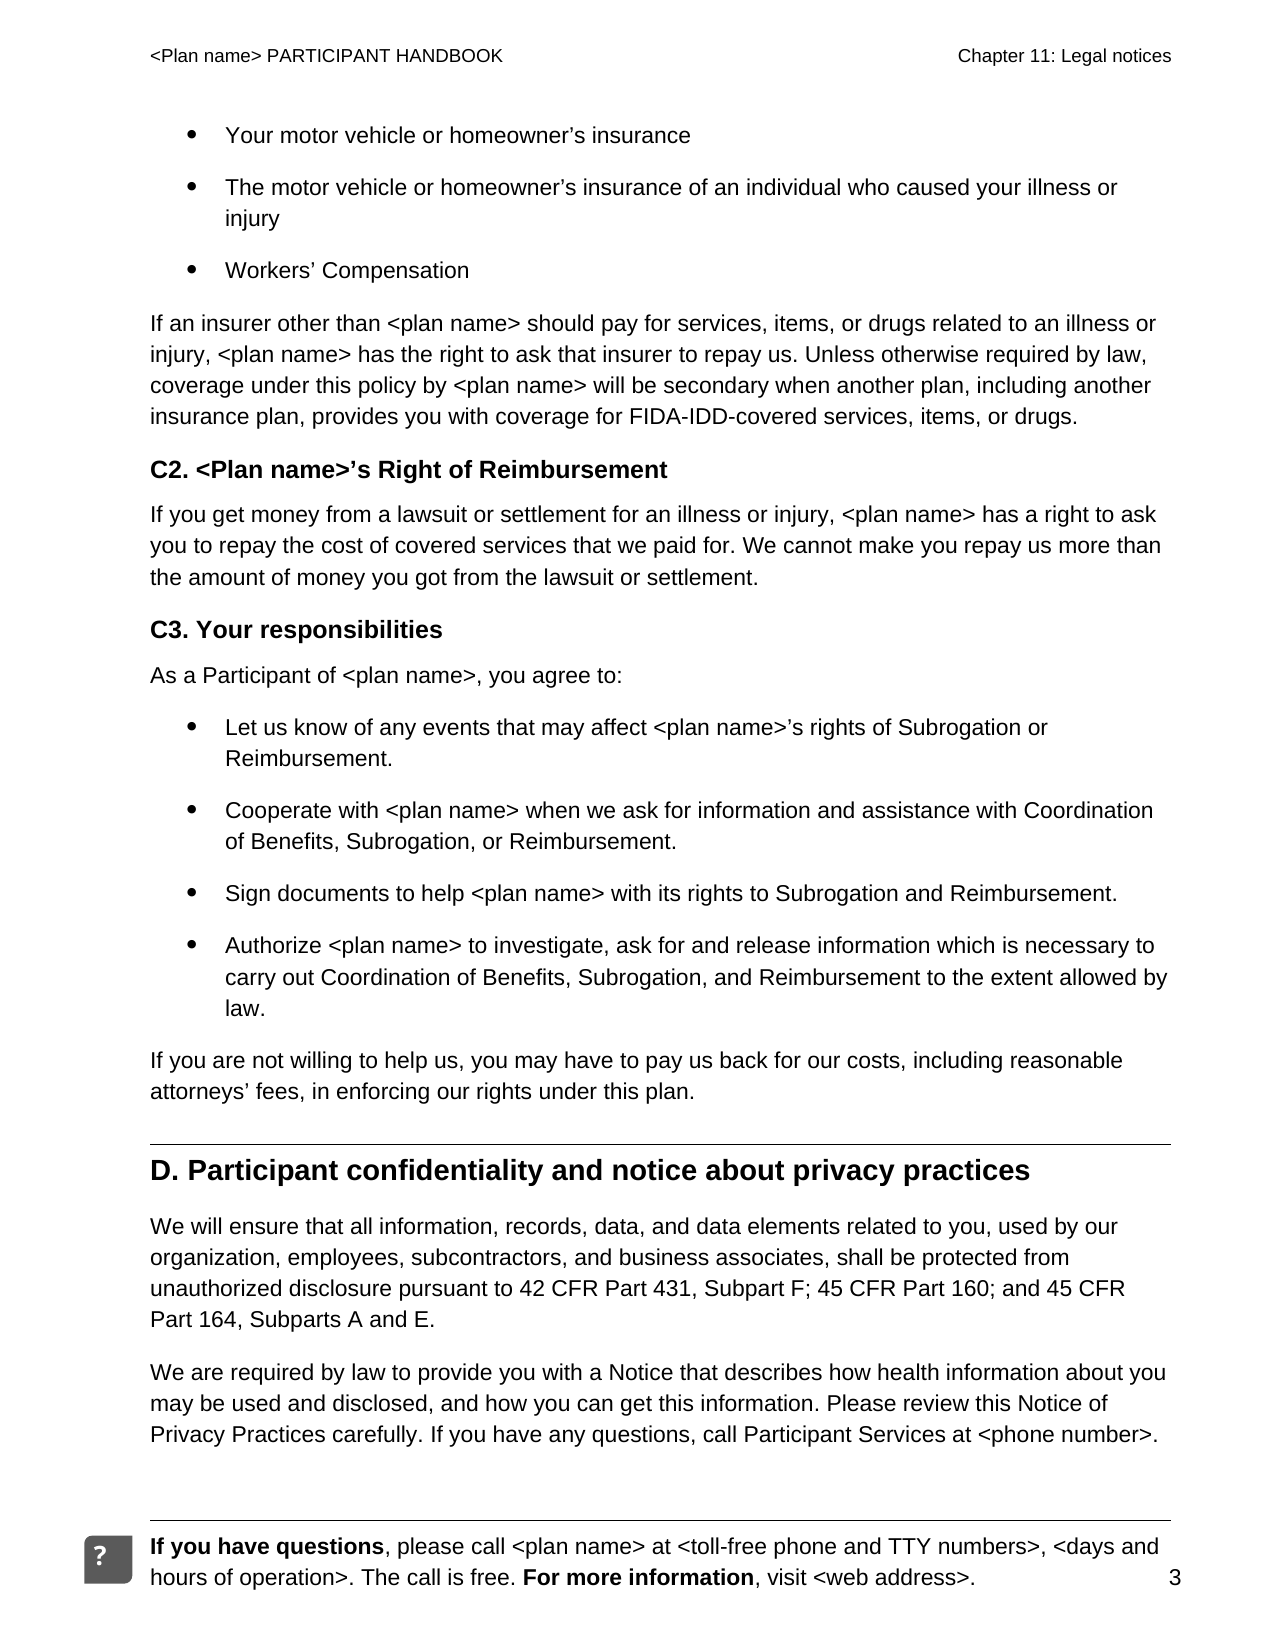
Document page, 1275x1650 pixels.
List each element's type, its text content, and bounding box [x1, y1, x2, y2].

text As a Participant of <plan name>, you agree to: [150, 658, 1171, 689]
text If you get money from a lawsuit or settlement for an illness or injury, <plan name> has a right to ask you to repay the cost of covered services that we paid for. We cannot make you repay us more than the amount of money you got from the lawsuit or settlement. [150, 498, 1171, 591]
text If you are not willing to help us, you may have to pay us back for our costs, including reasonable attorneys’ fees, in enforcing our rights under this plan. [150, 1043, 1171, 1106]
list Authorize <plan name> to investigate, ask for and release information which is necessary to carry out Coordination of Benefits, Subrogation, and Reimbursement to the extent allowed by law. [187, 929, 1171, 1023]
text We will ensure that all information, records, data, and data elements related to you, used by our organization, employees, subcontractors, and business associates, shall be protected from unauthorized disclosure pursuant to 42 CFR Part 431, Subpart F; 45 CFR Part 160; and 45 CFR Part 164, Subparts A and E. [150, 1209, 1171, 1334]
list Cooperate with <plan name> when we ask for information and assistance with Coordination of Benefits, Subrogation, or Reimbursement. [187, 793, 1171, 856]
subtitle C2. <Plan name>’s Right of Reimbursement [150, 452, 1096, 485]
subtitle C3. Your responsibilities [150, 612, 1096, 646]
list The motor vehicle or homeowner’s insurance of an individual who caused your illness or injury [187, 171, 1171, 233]
text If an insurer other than <plan name> should pay for services, items, or drugs related to an illness or injury, <plan name> has the right to ask that insurer to repay us. Unless otherwise required by law, coverage under this policy by <plan name> will be secondary when another plan, including another insurance plan, provides you with coverage for FIDA-IDD-covered services, items, or drugs. [150, 306, 1171, 431]
list Your motor vehicle or homeowner’s insurance [187, 118, 1171, 150]
list Workers’ Compensation [187, 254, 1171, 285]
list Let us know of any events that may affect <plan name>’s rights of Subrogation or Reimbursement. [187, 710, 1171, 773]
subtitle Participant confidentiality and notice about privacy practices [150, 1145, 1171, 1188]
list Sign documents to help <plan name> with its rights to Subrogation and Reimbursement. [187, 877, 1171, 908]
text We are required by law to provide you with a Notice that describes how health information about you may be used and disclosed, and how you can get this information. Please review this Notice of Privacy Practices carefully. If you have any questions, call Participant Services at <phone number>. [150, 1355, 1171, 1449]
